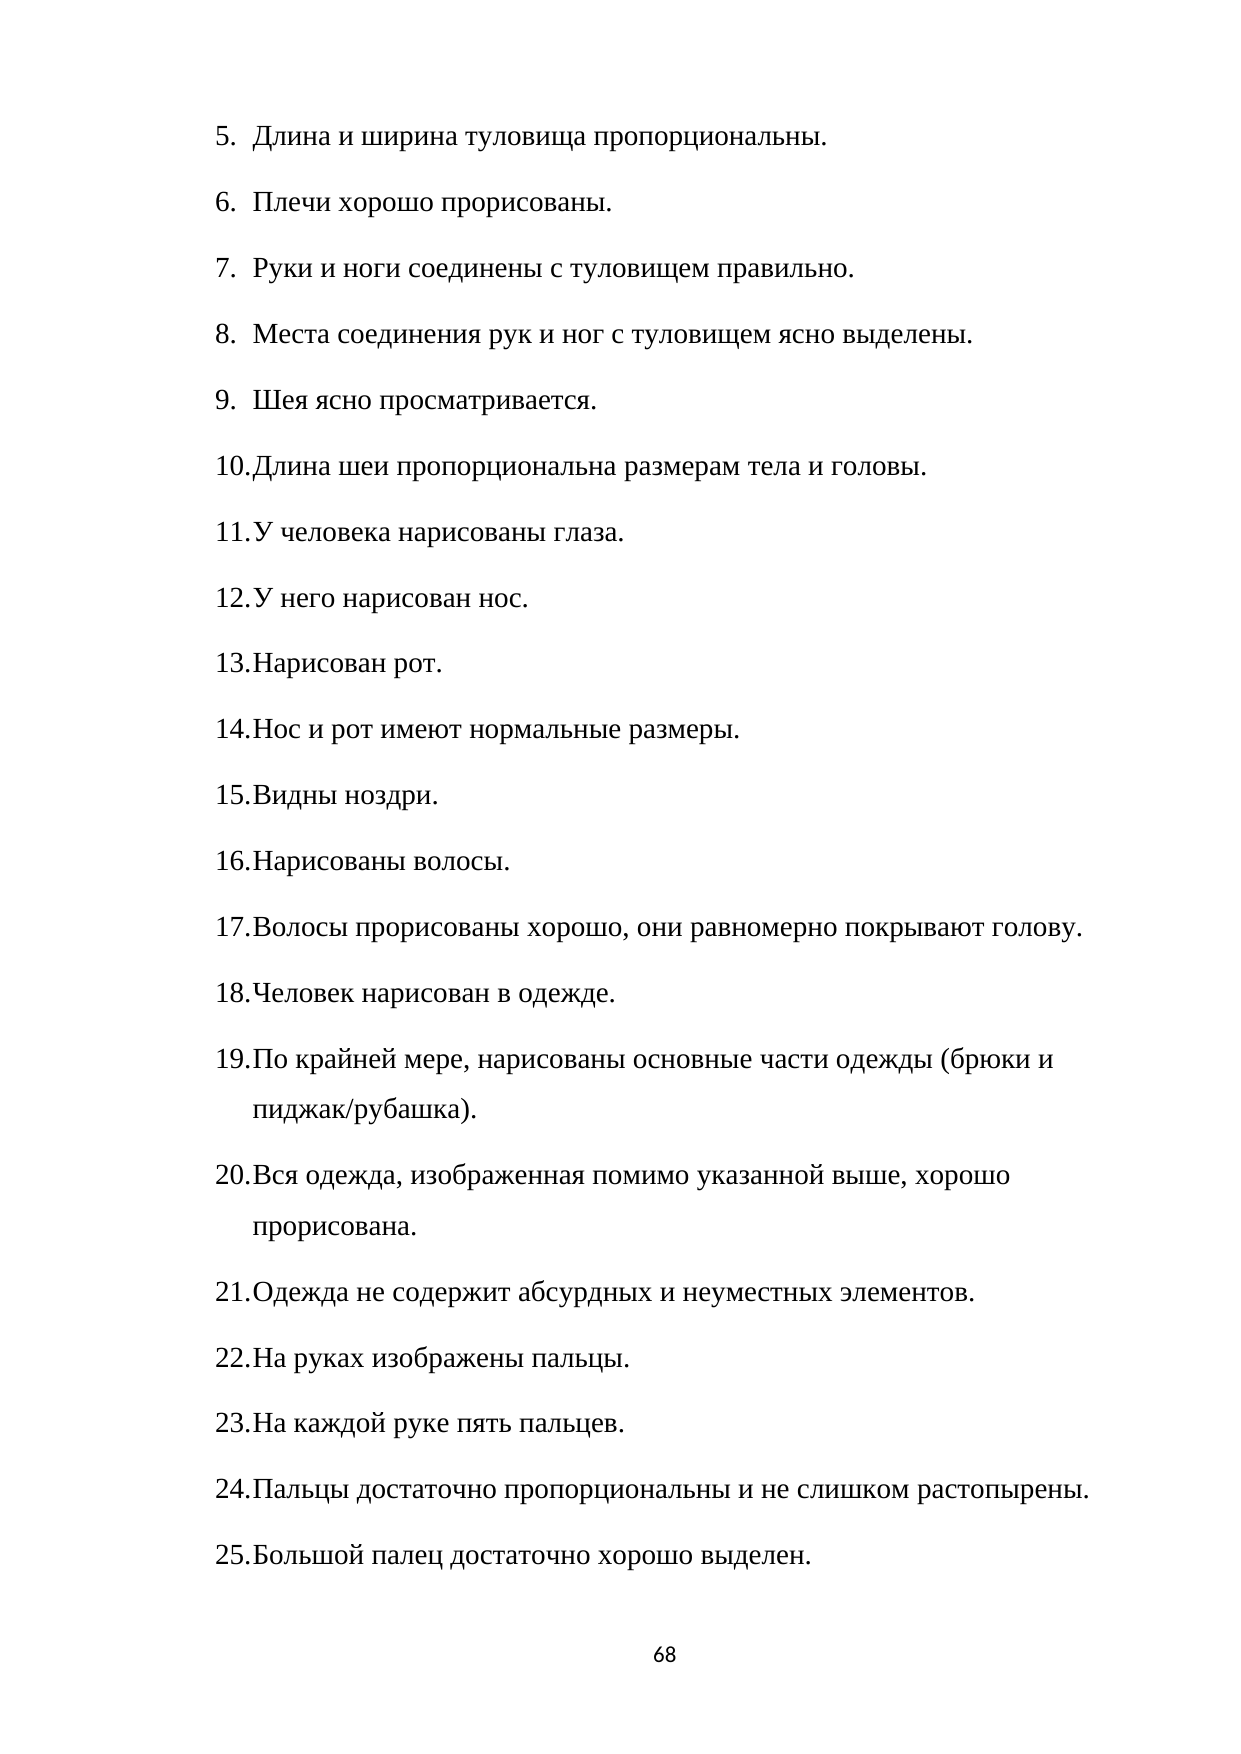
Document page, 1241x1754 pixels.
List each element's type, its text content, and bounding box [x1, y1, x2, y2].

list На руках изображены пальцы. [215, 1340, 1152, 1373]
list Нарисованы волосы. [215, 843, 1152, 877]
list Вся одежда, изображенная помимо указанной выше, хорошо прорисована. [215, 1157, 1152, 1241]
list По крайней мере, нарисованы основные части одежды (брюки и пиджак/рубашка). [215, 1041, 1152, 1125]
list Места соединения рук и ног с туловищем ясно выделены. [215, 316, 1152, 349]
list Руки и ноги соединены с туловищем правильно. [215, 250, 1152, 283]
list Нарисован рот. [215, 646, 1152, 679]
list У человека нарисованы глаза. [215, 514, 1152, 547]
list Длина шеи пропорциональна размерам тела и головы. [215, 448, 1152, 481]
list Пальцы достаточно пропорциональны и не слишком растопырены. [215, 1472, 1152, 1505]
list Одежда не содержит абсурдных и неуместных элементов. [215, 1274, 1152, 1307]
list Нос и рот имеют нормальные размеры. [215, 712, 1152, 745]
list Человек нарисован в одежде. [215, 975, 1152, 1009]
list Видны ноздри. [215, 777, 1152, 811]
list У него нарисован нос. [215, 580, 1152, 613]
list Шея ясно просматривается. [215, 382, 1152, 415]
list На каждой руке пять пальцев. [215, 1406, 1152, 1439]
list Волосы прорисованы хорошо, они равномерно покрывают голову. [215, 909, 1152, 943]
list Длина и ширина туловища пропорциональны. [215, 118, 1152, 152]
list Плечи хорошо прорисованы. [215, 184, 1152, 218]
list Большой палец достаточно хорошо выделен. [215, 1537, 1152, 1571]
